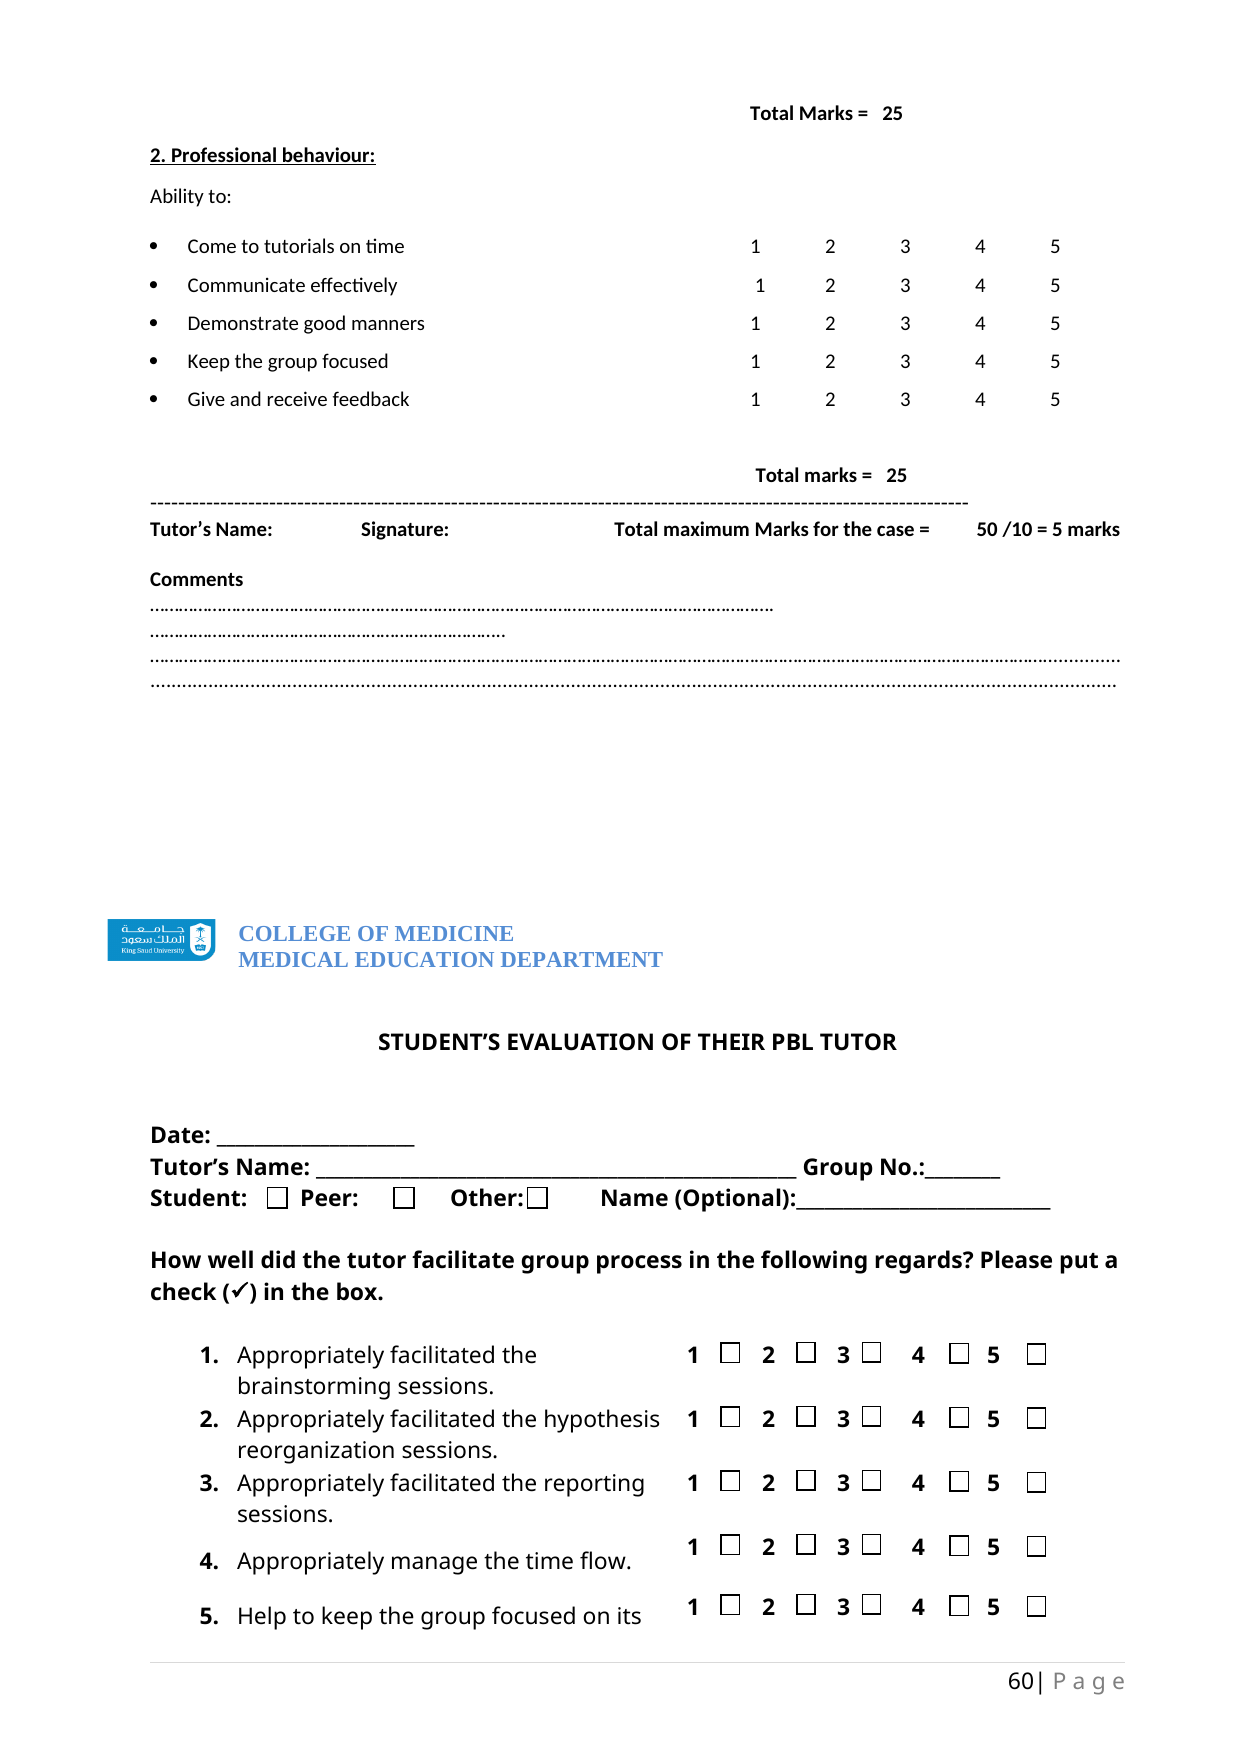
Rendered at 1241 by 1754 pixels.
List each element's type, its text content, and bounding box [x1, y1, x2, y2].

table_cell 1 [676, 1403, 750, 1466]
table_header 5 [976, 1339, 1050, 1402]
table_cell Appropriately facilitated the reporting sessions. [151, 1467, 675, 1530]
table_header 2 [751, 1339, 825, 1402]
table_cell 2 [751, 1531, 825, 1590]
table_header 1 [676, 1339, 750, 1402]
table_cell 5 [976, 1403, 1050, 1466]
table_cell 2 [751, 1403, 825, 1466]
table_cell 4 [901, 1467, 975, 1530]
table_cell 5 [976, 1591, 1050, 1640]
text Tutor’s Name: Signature: Total maximum Marks for the case = 50 /10 = 5 marks [150, 516, 1125, 541]
table_cell 4 [901, 1591, 975, 1640]
list Give and receive feedback 1 2 3 4 5 [150, 386, 1125, 450]
text Comments [150, 566, 1125, 591]
table_cell 1 [676, 1531, 750, 1590]
table_cell 3 [826, 1403, 900, 1466]
table_cell Appropriately manage the time flow. [151, 1531, 675, 1590]
text MEDICAL EDUCATION DEPARTMENT [220, 946, 1125, 973]
table_cell 4 [901, 1403, 975, 1466]
text 2. Professional behaviour: [150, 142, 1125, 167]
text Ability to: [150, 184, 1125, 209]
table_cell 1 [676, 1467, 750, 1530]
list Come to tutorials on time 1 2 3 4 5 [150, 234, 1125, 259]
picture [191, 924, 210, 955]
picture [207, 952, 216, 961]
table_header Appropriately facilitated the brainstorming sessions. [151, 1339, 675, 1402]
table_cell 3 [826, 1467, 900, 1530]
text Student: Peer: Other: Name (Optional):___________________________ [150, 1182, 1125, 1213]
table_cell 3 [826, 1591, 900, 1640]
list Keep the group focused 1 2 3 4 5 [150, 348, 1125, 373]
table_cell 4 [901, 1531, 975, 1590]
table_cell 1 [676, 1591, 750, 1640]
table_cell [151, 1591, 675, 1640]
text Total marks = 25 [150, 462, 1125, 488]
table_cell 5 [976, 1531, 1050, 1590]
list Communicate effectively 1 2 3 4 5 [150, 272, 1125, 297]
text --------------------------------------------------------------------------------------------------------------------- [150, 488, 1125, 516]
table_cell 2 [751, 1591, 825, 1640]
table_header 3 [826, 1339, 900, 1402]
text Date: _____________________ [150, 1119, 1125, 1151]
table_cell Appropriately facilitated the hypothesis reorganization sessions. [151, 1403, 675, 1466]
table_cell 5 [976, 1467, 1050, 1530]
text How well did the tutor facilitate group process in the following regards? Please put a check () in the box. [150, 1244, 1125, 1307]
table_header 4 [901, 1339, 975, 1402]
text ………………………………………………………………………………………………………………….………………………………………………………………..……………………………………………………………………………………………………………………………………………………………………....................................................................................................................................................................................................... [150, 591, 1125, 693]
text COLLEGE OF MEDICINE [220, 920, 1125, 946]
list Demonstrate good manners 1 2 3 4 5 [150, 310, 1125, 335]
text Tutor’s Name: ___________________________________________________ Group No.:________ [150, 1151, 1125, 1182]
text Total Marks = 25 [750, 100, 1125, 126]
text STUDENT’S EVALUATION OF THEIR PBL TUTOR [150, 1026, 1125, 1057]
table_cell 2 [751, 1467, 825, 1530]
table_cell 3 [826, 1531, 900, 1590]
